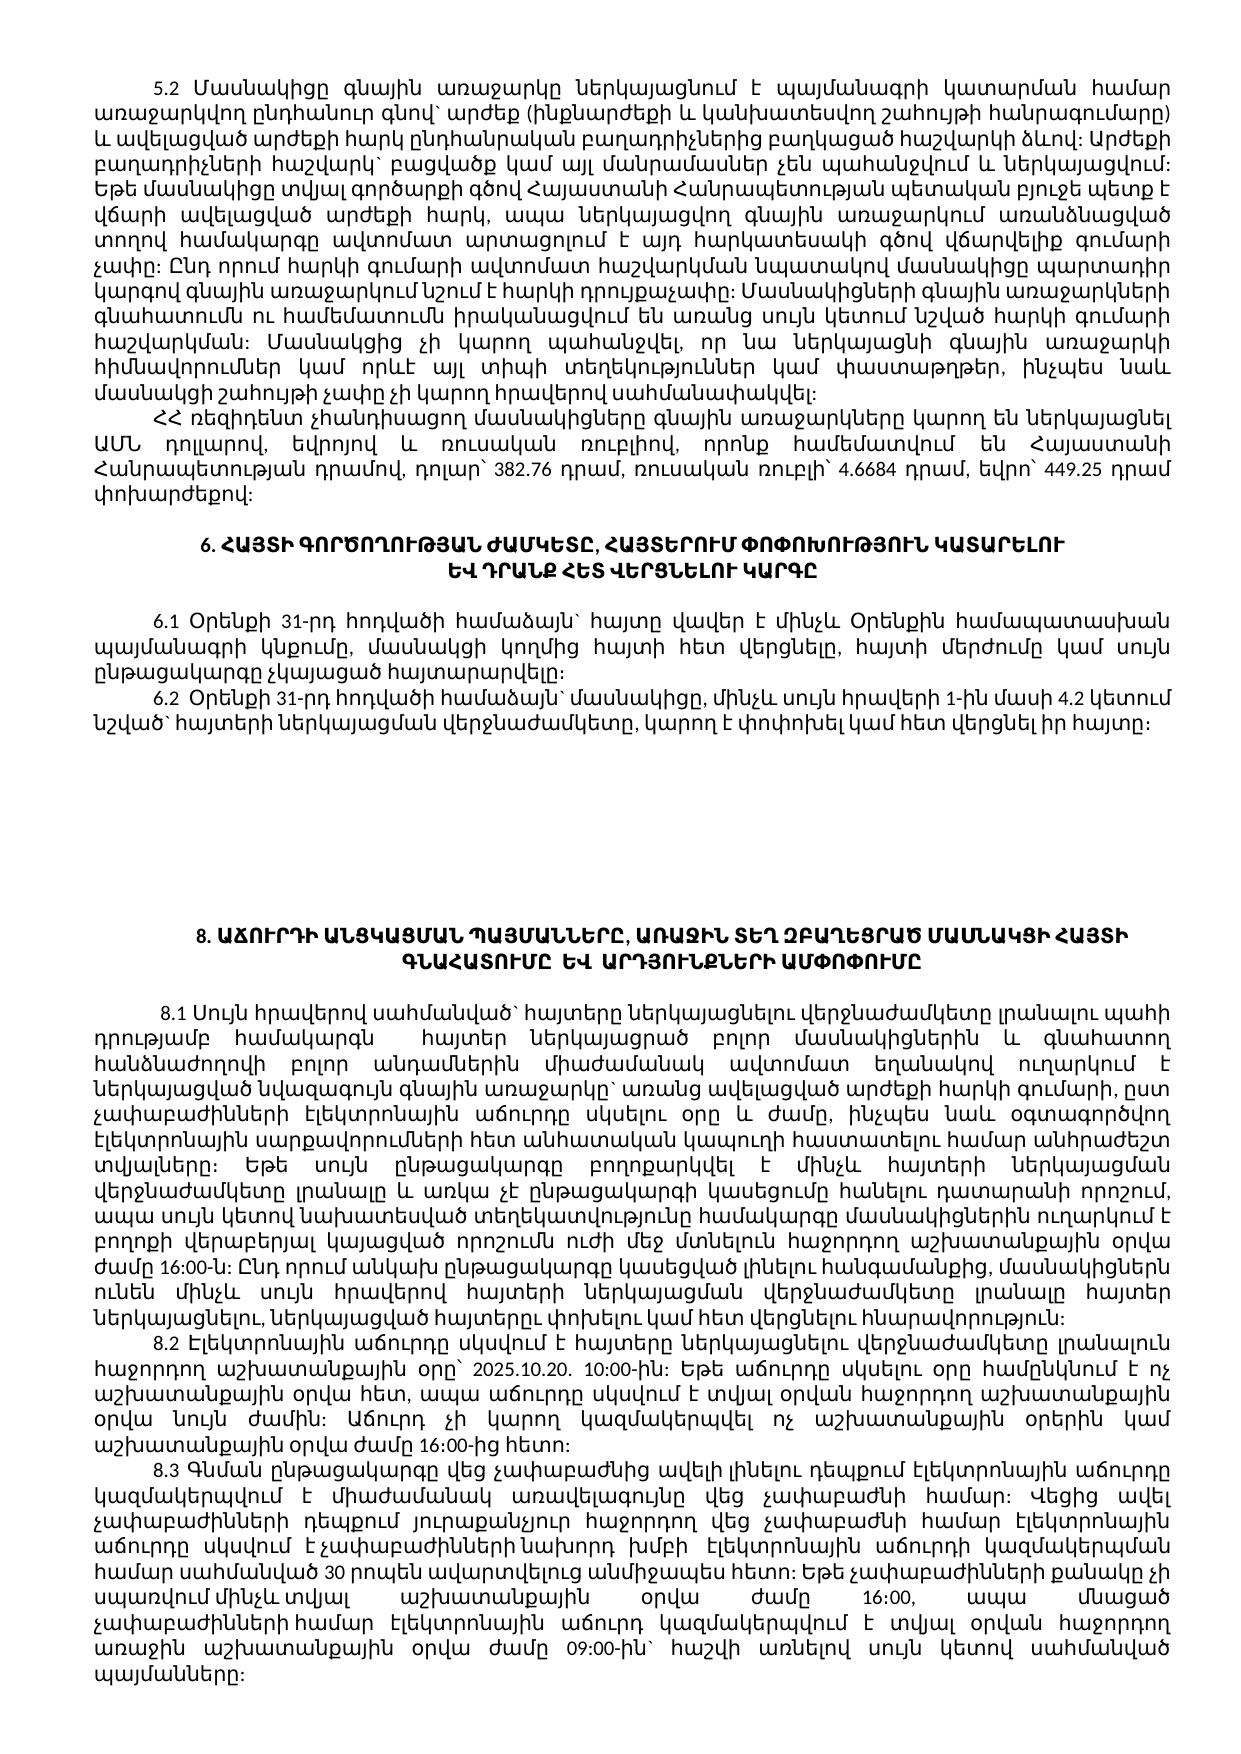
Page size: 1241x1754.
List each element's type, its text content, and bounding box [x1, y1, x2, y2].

text 8.2 Էլեկտրոնային աճուրդը սկսվում է հայտերը ներկայացնելու վերջնաժամկետը լրանալուն հաջորդող աշխատանքային օրը՝ 2025.10.20. 10:00 -ին: Եթե աճուրդը սկսելու օրը համընկնում է ոչ աշխատանքային օրվա հետ, ապա աճուրդը սկսվում է տվյալ օրվան հաջորդող աշխատանքային օրվա նույն ժամին: Աճուրդ չի կարող կազմակերպվել ոչ աշխատանքային օրերին կամ աշխատանքային օրվա ժամը 16։00-ից հետո: [94, 1330, 1171, 1457]
text 8. ԱՃՈՒՐԴԻ ԱՆՑԿԱՑՄԱՆ ՊԱՅՄԱՆՆԵՐԸ, ԱՌԱՋԻՆ ՏԵՂ ԶԲԱՂԵՑՐԱԾ ՄԱՍՆԱԿՑԻ ՀԱՅՏԻ [94, 924, 1171, 949]
text 5.2 Մասնակիցը գնային առաջարկը ներկայացնում է պայմանագրի կատարման համար առաջարկվող ընդհանուր գնով` արժեք (ինքնարժեքի և կանխատեսվող շահույթի հանրագումարը) և ավելացված արժեքի հարկ ընդհանրական բաղադրիչներից բաղկացած հաշվարկի ձևով: Արժեքի բաղադրիչների հաշվարկ` բացվածք կամ այլ մանրամասներ չեն պահանջվում և ներկայացվում: Եթե մասնակիցը տվյալ գործարքի գծով Հայաստանի Հանրապետության պետական բյուջե պետք է վճարի ավելացված արժեքի հարկ, ապա ներկայացվող գնային առաջարկում առանձնացված տողով համակարգը ավտոմատ արտացոլում է այդ հարկատեսակի գծով վճարվելիք գումարի չափը: Ընդ որում հարկի գումարի ավտոմատ հաշվարկման նպատակով մասնակիցը պարտադիր կարգով գնային առաջարկում նշում է հարկի դրույքաչափը: Մասնակիցների գնային առաջարկների գնահատումն ու համեմատումն իրականացվում են առանց սույն կետում նշված հարկի գումարի հաշվարկման: Մասնակցից չի կարող պահանջվել, որ նա ներկայացնի գնային առաջարկի հիմնավորումներ կամ որևէ այլ տիպի տեղեկություններ կամ փաստաթղթեր, ինչպես նաև մասնակցի շահույթի չափը չի կարող հրավերով սահմանափակվել: [94, 75, 1171, 405]
text 8.1 Սույն հրավերով սահմանված` հայտերը ներկայացնելու վերջնաժամկետը լրանալու պահի դրությամբ համակարգն հայտեր ներկայացրած բոլոր մասնակիցներին և գնահատող հանձնաժողովի բոլոր անդամներին միաժամանակ ավտոմատ եղանակով ուղարկում է ներկայացված նվազագույն գնային առաջարկը` առանց ավելացված արժեքի հարկի գումարի, ըստ չափաբաժինների էլեկտրոնային աճուրդը սկսելու օրը և ժամը, ինչպես նաև օգտագործվող էլեկտրոնային սարքավորումների հետ անհատական կապուղի հաստատելու համար անհրաժեշտ տվյալները։ Եթե սույն ընթացակարգը բողոքարկվել է մինչև հայտերի ներկայացման վերջնաժամկետը լրանալը և առկա չէ ընթացակարգի կասեցումը հանելու դատարանի որոշում, ապա սույն կետով նախատեսված տեղեկատվությունը համակարգը մասնակիցներին ուղարկում է բողոքի վերաբերյալ կայացված որոշումն ուժի մեջ մտնելուն հաջորդող աշխատանքային օրվա ժամը 16:00-ն: Ընդ որում անկախ ընթացակարգը կասեցված լինելու հանգամանքից, մասնակիցներն ունեն մինչև սույն հրավերով հայտերի ներկայացման վերջնաժամկետը լրանալը հայտեր ներկայացնելու, ներկայացված հայտերըւ փոխելու կամ հետ վերցնելու հնարավորություն: [94, 1000, 1171, 1330]
text ԳՆԱՀԱՏՈՒՄԸ ԵՎ ԱՐԴՅՈՒՆՔՆԵՐԻ ԱՄՓՈՓՈՒՄԸ [94, 949, 1171, 974]
text ՀՀ ռեզիդենտ չհանդիսացող մասնակիցները գնային առաջարկները կարող են ներկայացնել ԱՄՆ դոլլարով, եվրոյով և ռուսական ռուբլիով, որոնք համեմատվում են Հայաստանի Հանրապետության դրամով, դոլար՝ 382.76 դրամ, ռուսական ռուբլի՝ 4.6684 դրամ, եվրո՝ 449.25 դրամ փոխարժեքով: [94, 405, 1171, 507]
text ԵՎ ԴՐԱՆՔ ՀԵՏ ՎԵՐՑՆԵԼՈՒ ԿԱՐԳԸ [94, 558, 1171, 583]
text 8.3 Գնման ընթացակարգը վեց չափաբաժնից ավելի լինելու դեպքում էլեկտրոնային աճուրդը կազմակերպվում է միաժամանակ առավելագույնը վեց չափաբաժնի համար: Վեցից ավել չափաբաժինների դեպքում յուրաքանչյուր հաջորդող վեց չափաբաժնի համար էլեկտրոնային աճուրդը սկսվում է չափաբաժինների նախորդ խմբի էլեկտրոնային աճուրդի կազմակերպման համար սահմանված 30 րոպեն ավարտվելուց անմիջապես հետո: Եթե չափաբաժինների քանակը չի սպառվում մինչև տվյալ աշխատանքային օրվա ժամը 16։00, ապա մնացած չափաբաժինների համար էլեկտրոնային աճուրդ կազմակերպվում է տվյալ օրվան հաջորդող առաջին աշխատանքային օրվա ժամը 09:00-ին` հաշվի առնելով սույն կետով սահմանված պայմանները: [94, 1457, 1171, 1686]
text 6. ՀԱՅՏԻ ԳՈՐԾՈՂՈՒԹՅԱՆ ԺԱՄԿԵՏԸ, ՀԱՅՏԵՐՈՒՄ ՓՈՓՈԽՈՒԹՅՈՒՆ ԿԱՏԱՐԵԼՈՒ [94, 532, 1171, 558]
text 6.1 Օրենքի 31-րդ հոդվածի համաձայն` հայտը վավեր է մինչև Օրենքին համապատասխան պայմանագրի կնքումը, մասնակցի կողմից հայտի հետ վերցնելը, հայտի մերժումը կամ սույն ընթացակարգը չկայացած հայտարարվելը։ [94, 609, 1171, 685]
text 6.2 Օրենքի 31-րդ հոդվածի համաձայն` մասնակիցը, մինչև սույն հրավերի 1-ին մասի 4.2 կետում նշված` հայտերի ներկայացման վերջնաժամկետը, կարող է փոփոխել կամ հետ վերցնել իր հայտը։ [94, 685, 1171, 736]
